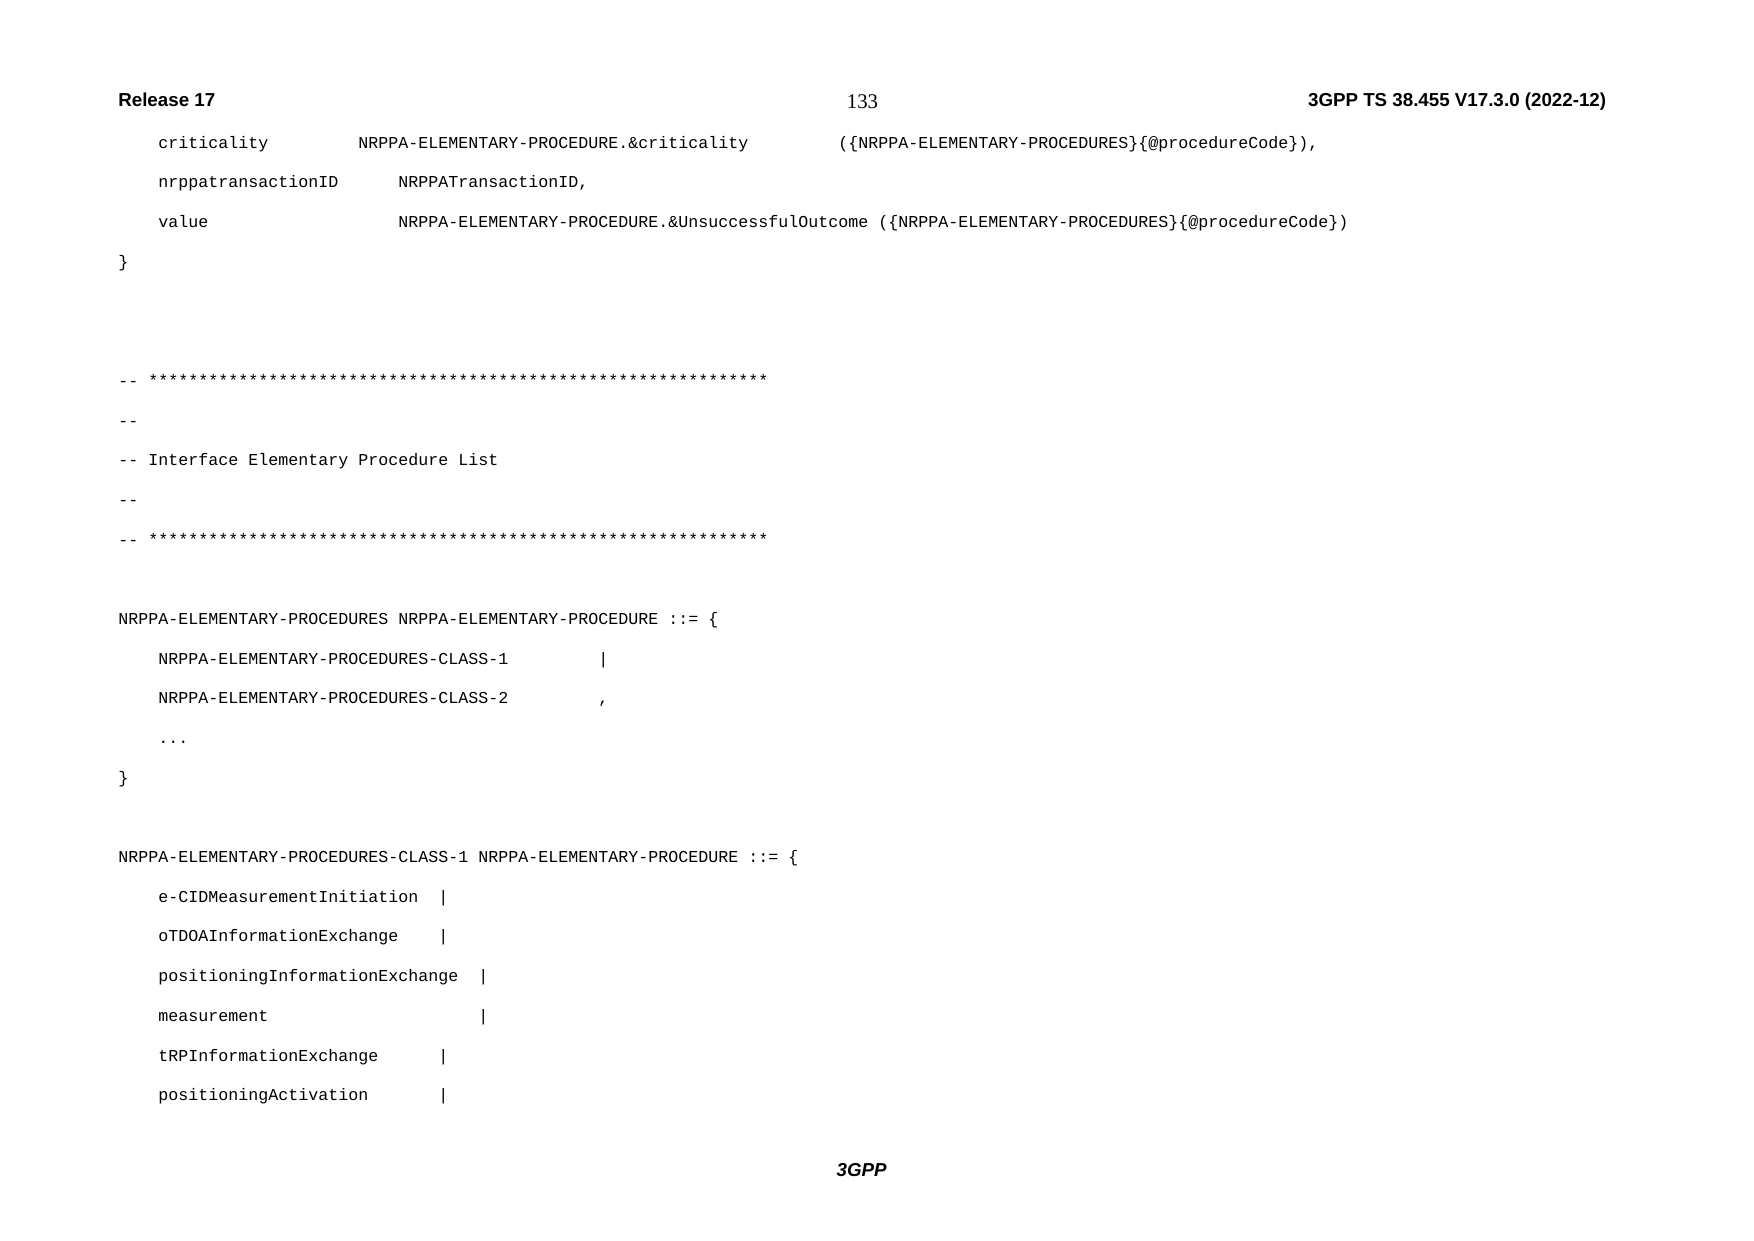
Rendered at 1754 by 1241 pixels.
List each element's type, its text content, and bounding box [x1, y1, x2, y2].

text positioningActivation | [118, 1087, 1606, 1106]
text -- [118, 491, 1606, 510]
text criticality NRPPA-ELEMENTARY-PROCEDURE.&criticality ({NRPPA-ELEMENTARY-PROCEDURES}{@procedureCode}), [118, 134, 1606, 153]
text -- ************************************************************** [118, 531, 1606, 550]
text NRPPA-ELEMENTARY-PROCEDURES NRPPA-ELEMENTARY-PROCEDURE ::= { [118, 611, 1606, 629]
text -- Interface Elementary Procedure List [118, 452, 1606, 471]
text nrppatransactionID NRPPATransactionID, [118, 174, 1606, 193]
text tRPInformationExchange | [118, 1047, 1606, 1066]
text positioningInformationExchange | [118, 968, 1606, 987]
text -- [118, 412, 1606, 431]
text measurement | [118, 1007, 1606, 1026]
text } [118, 769, 1606, 788]
text oTDOAInformationExchange | [118, 928, 1606, 947]
text NRPPA-ELEMENTARY-PROCEDURES-CLASS-1 | [118, 650, 1606, 669]
text NRPPA-ELEMENTARY-PROCEDURES-CLASS-1 NRPPA-ELEMENTARY-PROCEDURE ::= { [118, 849, 1606, 867]
text e-CIDMeasurementInitiation | [118, 888, 1606, 907]
text value NRPPA-ELEMENTARY-PROCEDURE.&UnsuccessfulOutcome ({NRPPA-ELEMENTARY-PROCEDURES}{@procedureCode}) [118, 214, 1606, 232]
text ... [118, 729, 1606, 748]
text NRPPA-ELEMENTARY-PROCEDURES-CLASS-2 , [118, 690, 1606, 709]
text } [118, 253, 1606, 272]
text -- ************************************************************** [118, 372, 1606, 391]
